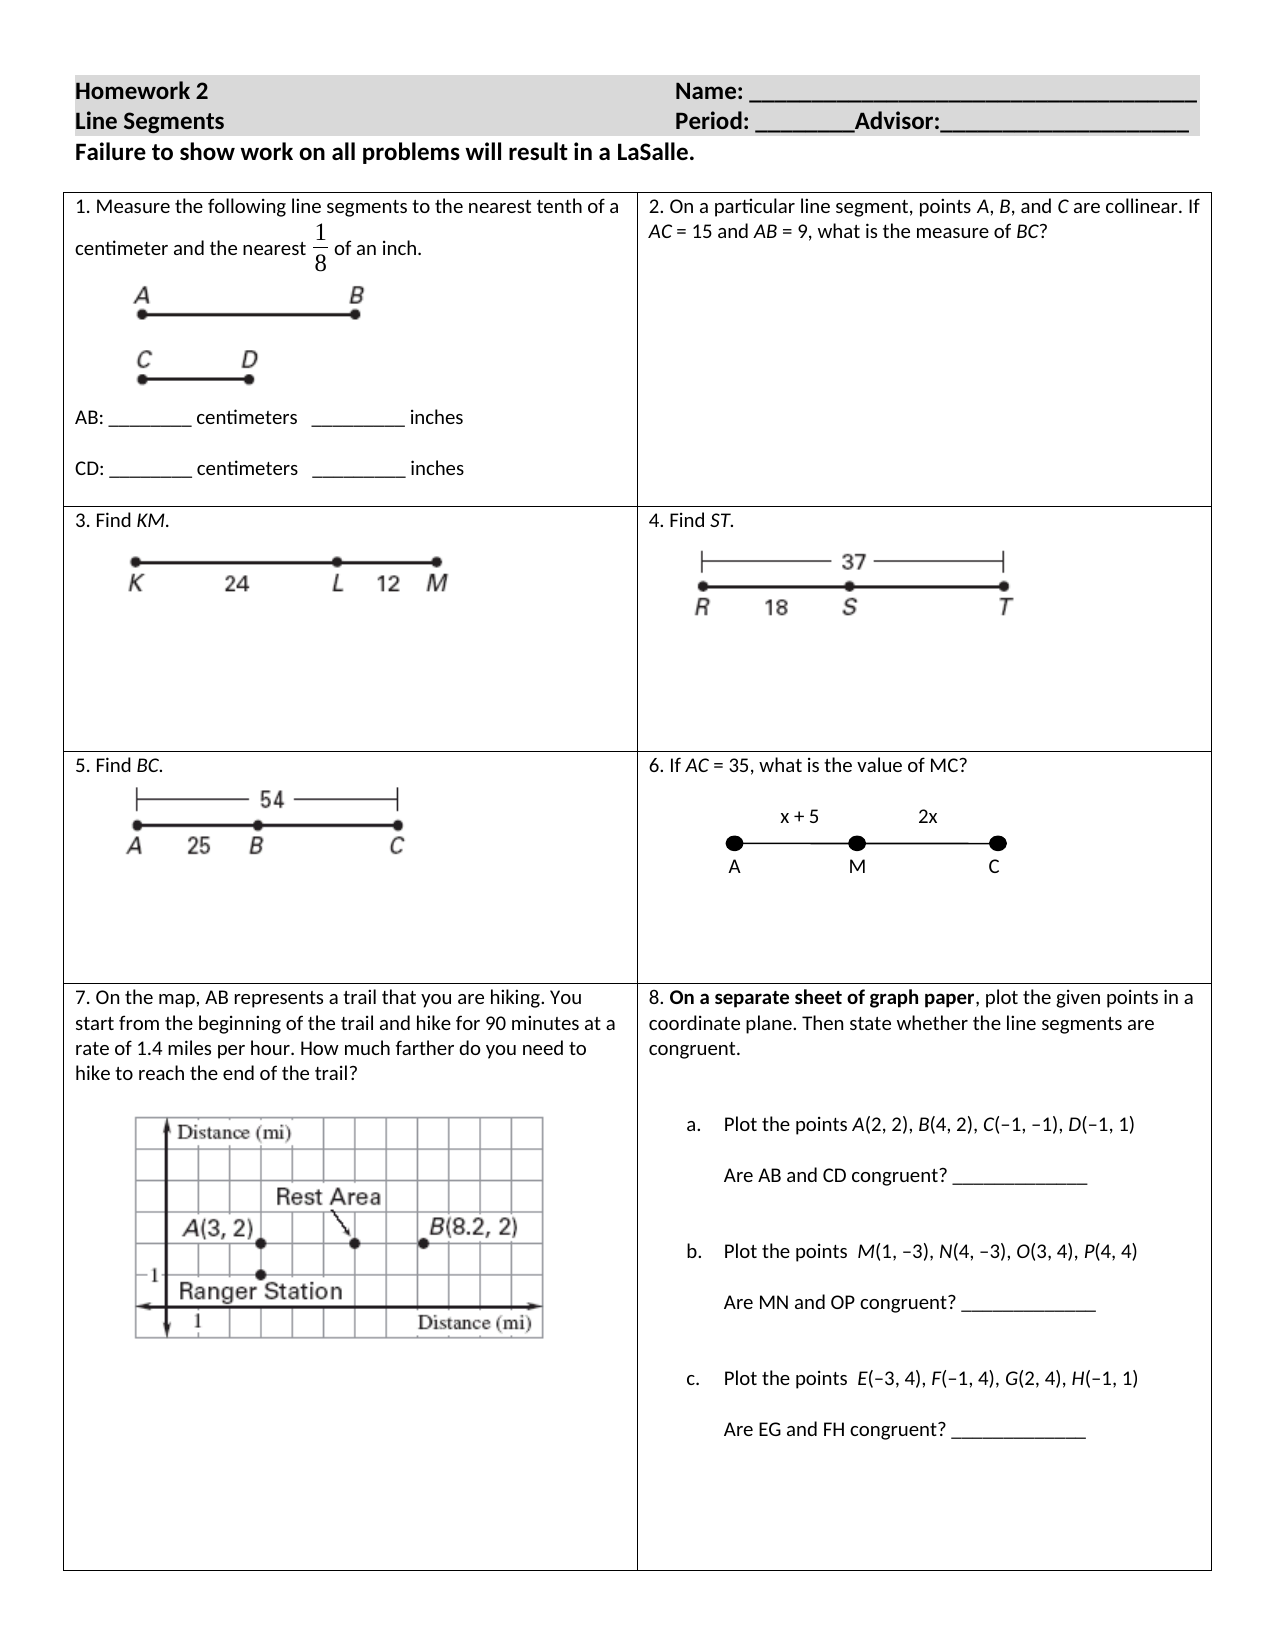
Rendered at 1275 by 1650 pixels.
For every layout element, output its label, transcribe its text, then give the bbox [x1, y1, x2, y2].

table_cell 5. Find BC. [64, 752, 637, 983]
picture [129, 1114, 550, 1342]
table_cell 7. On the map, AB represents a trail that you are hiking. You start from the beginning of the trail and hike for 90 minutes at a rate of 1.4 miles per hour. How much farther do you need to hike to reach the end of the trail? [64, 984, 637, 1570]
picture [692, 537, 1019, 628]
picture [116, 786, 410, 859]
table_header 2. On a particular line segment, points A, B, and C are collinear. If AC = 15 and AB = 9, what is the measure of BC? [638, 193, 1211, 506]
text Failure to show work on all problems will result in a LaSalle. [75, 136, 1200, 167]
table_cell 4. Find ST. [638, 507, 1211, 751]
text Homework 2 Name: ____________________________________ [75, 75, 1200, 106]
table_cell 6. If AC = 35, what is the value of MC? x + 5 2x A M C [638, 752, 1211, 983]
text Line Segments Period: ________Advisor:____________________ [75, 106, 1200, 136]
table_cell 3. Find KM. [64, 507, 637, 751]
picture [113, 544, 458, 609]
table_cell 8. On a separate sheet of graph paper, plot the given points in a coordinate plane. Then state whether the line segments are congruent. Plot the points A(2, 2), B(4, 2), C(–1, –1), D(–1, 1) Are AB and CD congruent? _____________ Plot the points M(1, –3), N(4, –3), O(3, 4), P(4, 4) Are MN and OP congruent? _____________ Plot the points E(–3, 4), F(–1, 4), G(2, 4), H(–1, 1) Are EG and FH congruent? _____________ [638, 984, 1211, 1570]
table_header 1. Measure the following line segments to the nearest tenth of a centimeter and the nearest of an inch. AB: ________ centimeters _________ inches CD: ________ centimeters _________ inches [64, 193, 637, 506]
picture [132, 341, 270, 397]
